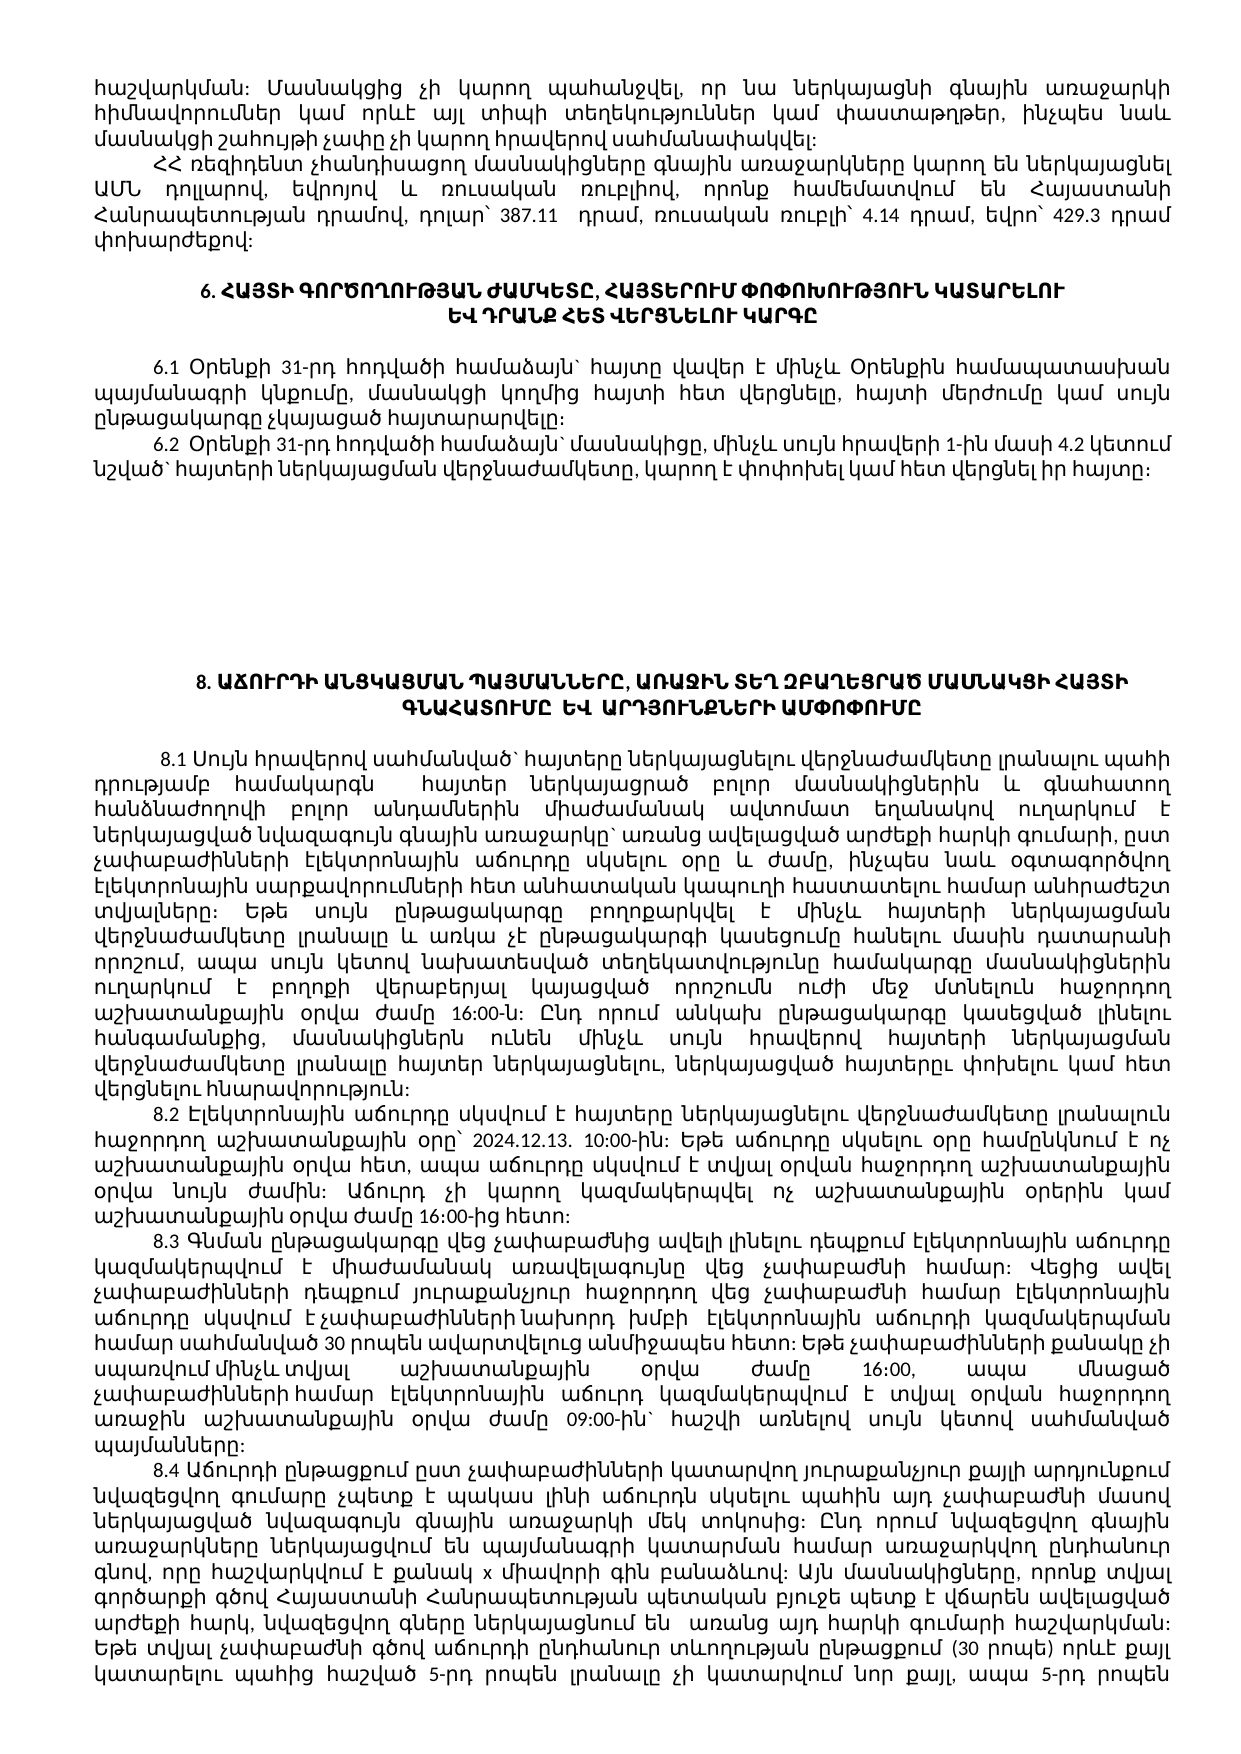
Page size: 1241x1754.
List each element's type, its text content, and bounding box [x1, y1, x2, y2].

text ՀՀ ռեզիդենտ չհանդիսացող մասնակիցները գնային առաջարկները կարող են ներկայացնել ԱՄՆ դոլլարով, եվրոյով և ռուսական ռուբլիով, որոնք համեմատվում են Հայաստանի Հանրապետության դրամով, դոլար՝ 387.11 դրամ, ռուսական ռուբլի՝ 4.14 դրամ, եվրո՝ 429.3 դրամ փոխարժեքով: [94, 151, 1171, 253]
text 8. ԱՃՈՒՐԴԻ ԱՆՑԿԱՑՄԱՆ ՊԱՅՄԱՆՆԵՐԸ, ԱՌԱՋԻՆ ՏԵՂ ԶԲԱՂԵՑՐԱԾ ՄԱՍՆԱԿՑԻ ՀԱՅՏԻ [94, 669, 1171, 695]
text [94, 75, 1171, 151]
text 8.2 Էլեկտրոնային աճուրդը սկսվում է հայտերը ներկայացնելու վերջնաժամկետը լրանալուն հաջորդող աշխատանքային օրը՝ 2024.12.13. 10:00 -ին: Եթե աճուրդը սկսելու օրը համընկնում է ոչ աշխատանքային օրվա հետ, ապա աճուրդը սկսվում է տվյալ օրվան հաջորդող աշխատանքային օրվա նույն ժամին: Աճուրդ չի կարող կազմակերպվել ոչ աշխատանքային օրերին կամ աշխատանքային օրվա ժամը 16։00-ից հետո: [94, 1102, 1171, 1229]
text 6. ՀԱՅՏԻ ԳՈՐԾՈՂՈՒԹՅԱՆ ԺԱՄԿԵՏԸ, ՀԱՅՏԵՐՈՒՄ ՓՈՓՈԽՈՒԹՅՈՒՆ ԿԱՏԱՐԵԼՈՒ [94, 278, 1171, 304]
text 8.1 Սույն հրավերով սահմանված` հայտերը ներկայացնելու վերջնաժամկետը լրանալու պահի դրությամբ համակարգն հայտեր ներկայացրած բոլոր մասնակիցներին և գնահատող հանձնաժողովի բոլոր անդամներին միաժամանակ ավտոմատ եղանակով ուղարկում է ներկայացված նվազագույն գնային առաջարկը` առանց ավելացված արժեքի հարկի գումարի, ըստ չափաբաժինների էլեկտրոնային աճուրդը սկսելու օրը և ժամը, ինչպես նաև օգտագործվող էլեկտրոնային սարքավորումների հետ անհատական կապուղի հաստատելու համար անհրաժեշտ տվյալները։ Եթե սույն ընթացակարգը բողոքարկվել է մինչև հայտերի ներկայացման վերջնաժամկետը լրանալը և առկա չէ ընթացակարգի կասեցումը հանելու մասին դատարանի որոշում, ապա սույն կետով նախատեսված տեղեկատվությունը համակարգը մասնակիցներին ուղարկում է բողոքի վերաբերյալ կայացված որոշումն ուժի մեջ մտնելուն հաջորդող աշխատանքային օրվա ժամը 16:00-ն: Ընդ որում անկախ ընթացակարգը կասեցված լինելու հանգամանքից, մասնակիցներն ունեն մինչև սույն հրավերով հայտերի ներկայացման վերջնաժամկետը լրանալը հայտեր ներկայացնելու, ներկայացված հայտերըւ փոխելու կամ հետ վերցնելու հնարավորություն: [94, 746, 1171, 1102]
text ԵՎ ԴՐԱՆՔ ՀԵՏ ՎԵՐՑՆԵԼՈՒ ԿԱՐԳԸ [94, 304, 1171, 329]
text ԳՆԱՀԱՏՈՒՄԸ ԵՎ ԱՐԴՅՈՒՆՔՆԵՐԻ ԱՄՓՈՓՈՒՄԸ [94, 695, 1171, 720]
text 8.3 Գնման ընթացակարգը վեց չափաբաժնից ավելի լինելու դեպքում էլեկտրոնային աճուրդը կազմակերպվում է միաժամանակ առավելագույնը վեց չափաբաժնի համար: Վեցից ավել չափաբաժինների դեպքում յուրաքանչյուր հաջորդող վեց չափաբաժնի համար էլեկտրոնային աճուրդը սկսվում է չափաբաժինների նախորդ խմբի էլեկտրոնային աճուրդի կազմակերպման համար սահմանված 30 րոպեն ավարտվելուց անմիջապես հետո: Եթե չափաբաժինների քանակը չի սպառվում մինչև տվյալ աշխատանքային օրվա ժամը 16։00, ապա մնացած չափաբաժինների համար էլեկտրոնային աճուրդ կազմակերպվում է տվյալ օրվան հաջորդող առաջին աշխատանքային օրվա ժամը 09:00-ին` հաշվի առնելով սույն կետով սահմանված պայմանները: [94, 1229, 1171, 1457]
text 6.2 Օրենքի 31-րդ հոդվածի համաձայն` մասնակիցը, մինչև սույն հրավերի 1-ին մասի 4.2 կետում նշված` հայտերի ներկայացման վերջնաժամկետը, կարող է փոփոխել կամ հետ վերցնել իր հայտը։ [94, 431, 1171, 482]
text 6.1 Օրենքի 31-րդ հոդվածի համաձայն` հայտը վավեր է մինչև Օրենքին համապատասխան պայմանագրի կնքումը, մասնակցի կողմից հայտի հետ վերցնելը, հայտի մերժումը կամ սույն ընթացակարգը չկայացած հայտարարվելը։ [94, 354, 1171, 431]
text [94, 1457, 1171, 1686]
